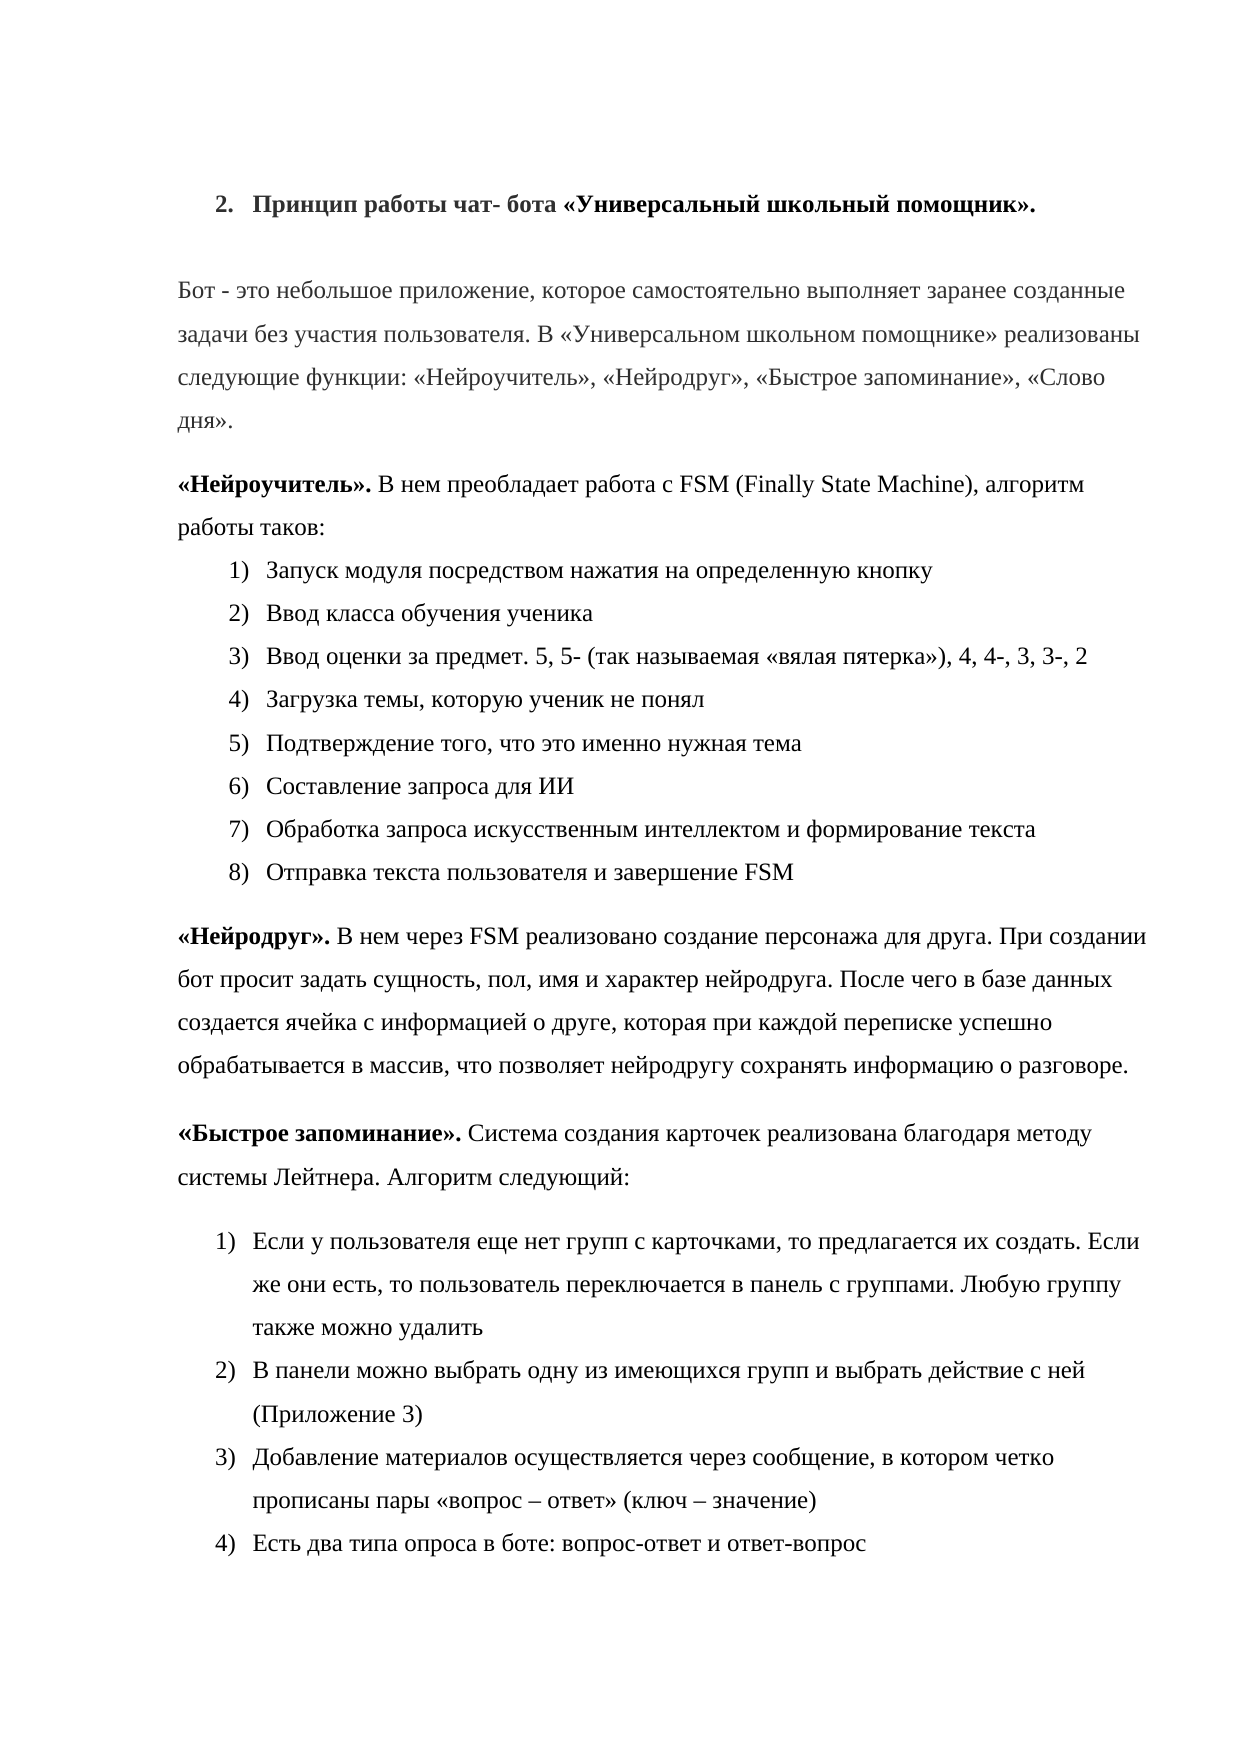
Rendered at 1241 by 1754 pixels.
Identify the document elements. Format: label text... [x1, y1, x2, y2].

list Запуск модуля посредством нажатия на определенную кнопку [228, 555, 1152, 584]
list Ввод оценки за предмет. 5, 5- (так называемая «вялая пятерка»), 4, 4-, 3, 3-, 2 [228, 641, 1152, 670]
list Ввод класса обучения ученика [228, 598, 1152, 627]
text «Быстрое запоминание». Система создания карточек реализована благодаря методу системы Лейтнера. Алгоритм следующий: [177, 1114, 1152, 1191]
list Есть два типа опроса в боте: вопрос-ответ и ответ-вопрос [215, 1528, 1152, 1557]
list Отправка текста пользователя и завершение FSM [228, 857, 1152, 886]
text «Нейроучитель». В нем преобладает работа с FSM (Finally State Machine), алгоритм работы таков: [177, 469, 1152, 541]
list В панели можно выбрать одну из имеющихся групп и выбрать действие с ней (Приложение 3) [215, 1356, 1152, 1427]
list Если у пользователя еще нет групп с карточками, то предлагается их создать. Если же они есть, то пользователь переключается в панель с группами. Любую группу также можно удалить [215, 1226, 1152, 1341]
list Обработка запроса искусственным интеллектом и формирование текста [228, 814, 1152, 843]
list Принцип работы чат- бота «Универсальный школьный помощник». [215, 189, 1152, 218]
list Подтверждение того, что это именно нужная тема [228, 728, 1152, 756]
list Добавление материалов осуществляется через сообщение, в котором четко прописаны пары «вопрос – ответ» (ключ – значение) [215, 1442, 1152, 1514]
list Бот - это небольшое приложение, которое самостоятельно выполняет заранее созданные задачи без участия пользователя. В «Универсальном школьном помощнике» реализованы следующие функции: «Нейроучитель», «Нейродруг», «Быстрое запоминание», «Слово дня». [177, 276, 1152, 434]
list Составление запроса для ИИ [228, 771, 1152, 799]
list Загрузка темы, которую ученик не понял [228, 684, 1152, 713]
text «Нейродруг». В нем через FSM реализовано создание персонажа для друга. При создании бот просит задать сущность, пол, имя и характер нейродруга. После чего в базе данных создается ячейка с информацией о друге, которая при каждой переписке успешно обрабатывается в массив, что позволяет нейродругу сохранять информацию о разговоре. [177, 921, 1152, 1079]
